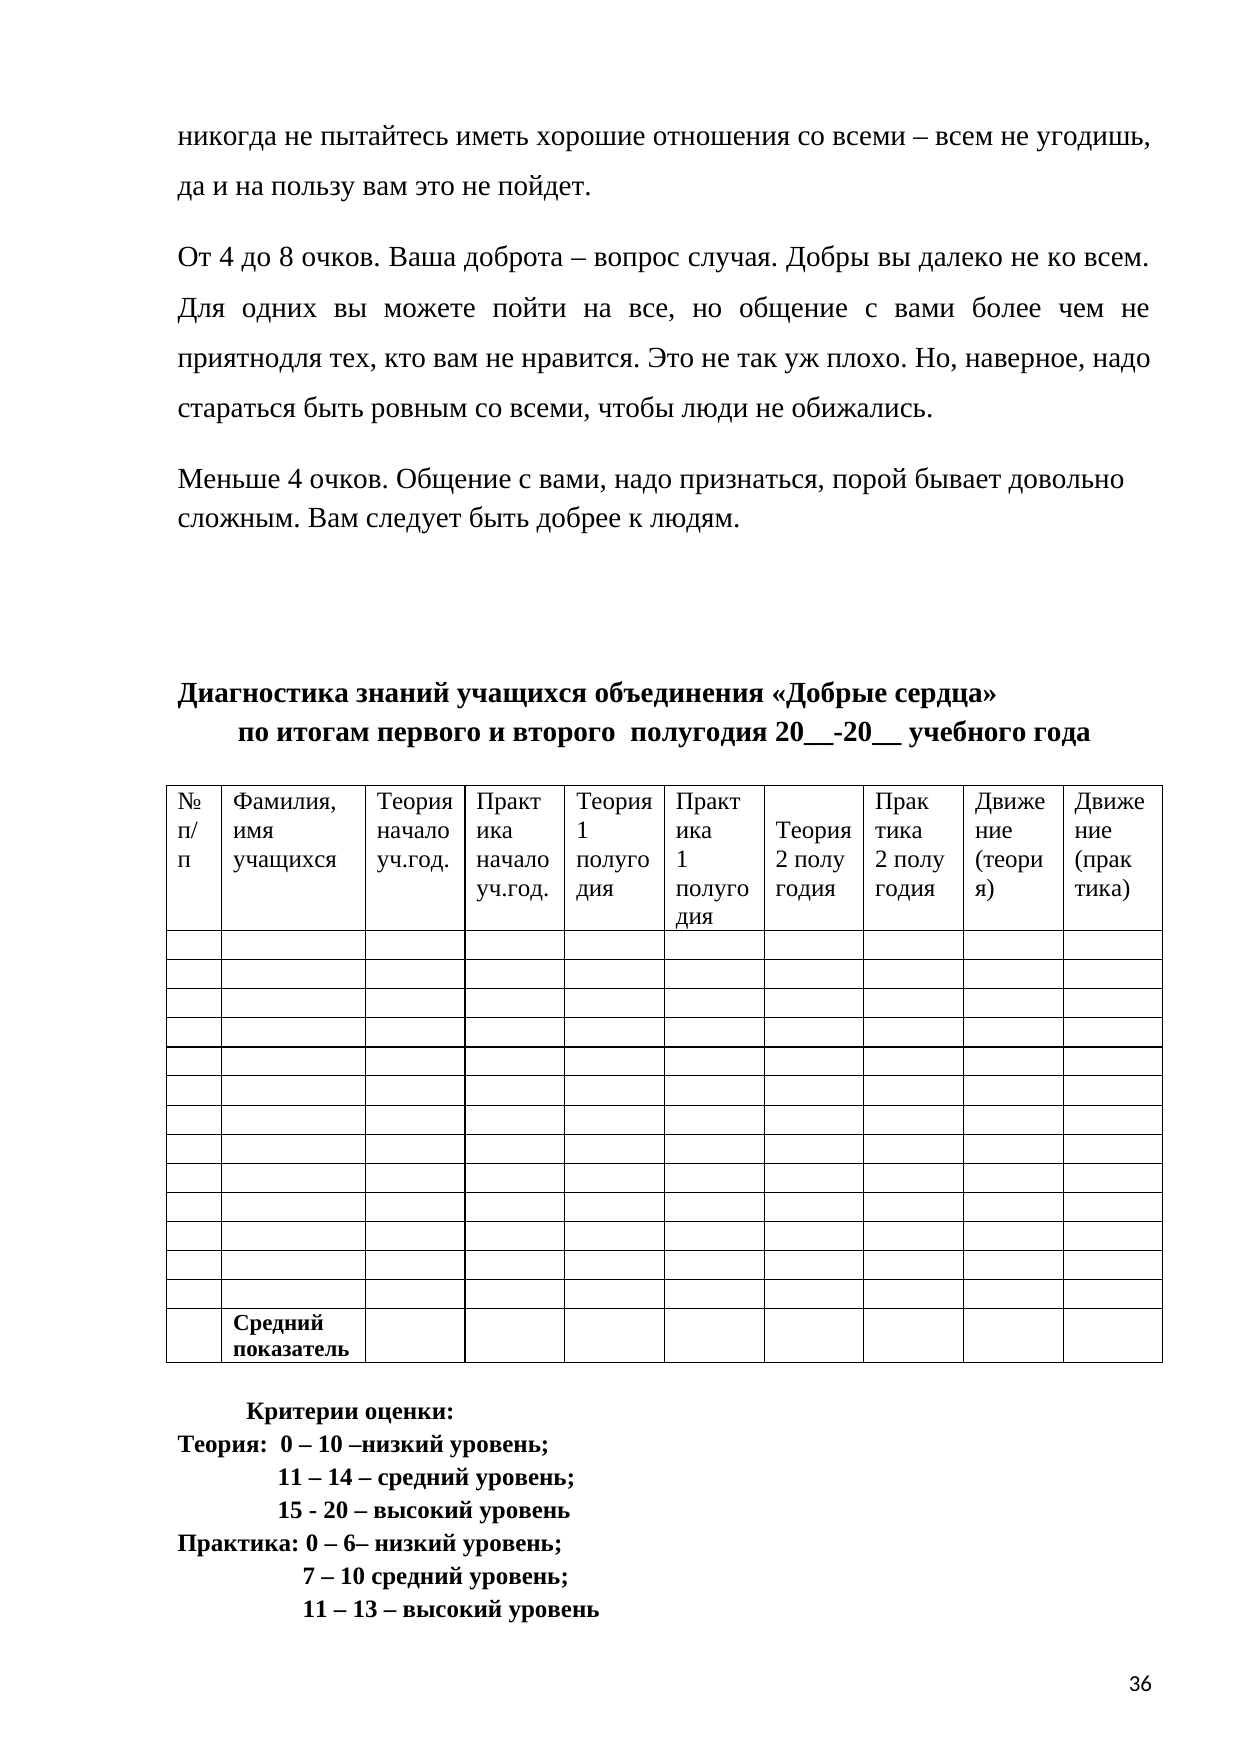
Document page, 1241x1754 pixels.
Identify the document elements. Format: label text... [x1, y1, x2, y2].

table_cell [366, 1018, 464, 1046]
table_cell [1064, 960, 1162, 988]
table_cell [765, 1164, 863, 1192]
table_cell [565, 1280, 664, 1308]
table_cell [1064, 1135, 1162, 1163]
table_cell [466, 1309, 564, 1362]
table_cell [665, 1309, 764, 1362]
table_cell [222, 989, 365, 1017]
table_cell [1064, 1164, 1162, 1192]
table_cell [222, 1048, 365, 1075]
table_cell [565, 1076, 664, 1104]
table_cell [964, 989, 1063, 1017]
text Критерии оценки: [177, 1396, 1152, 1424]
text 15 - 20 – высокий уровень [177, 1495, 1152, 1523]
text Теория: 0 – 10 –низкий уровень; [177, 1429, 1152, 1457]
table_cell [665, 1076, 764, 1104]
table_cell [466, 989, 564, 1017]
table_cell [765, 931, 863, 959]
table_header Теория 1 полугодия [565, 786, 664, 930]
table_header Теория начало уч.год. [366, 786, 464, 930]
table_cell [167, 1048, 221, 1075]
table_header № п/п [167, 786, 221, 930]
table_cell [964, 960, 1063, 988]
table_cell [565, 989, 664, 1017]
table_cell [366, 960, 464, 988]
table_cell [864, 1135, 963, 1163]
table_cell [1064, 1106, 1162, 1133]
table_cell [1064, 1251, 1162, 1279]
table_cell [565, 1164, 664, 1192]
table_cell [864, 1309, 963, 1362]
table_header Практика 1 полугодия [665, 786, 764, 930]
table_cell [222, 931, 365, 959]
table_cell [366, 1280, 464, 1308]
table_cell [1064, 1222, 1162, 1250]
table_cell [167, 1135, 221, 1163]
table_cell [765, 1309, 863, 1362]
table_cell [765, 1018, 863, 1046]
table_cell [665, 1048, 764, 1075]
table_cell [466, 1135, 564, 1163]
table_cell [864, 1222, 963, 1250]
table_cell [1064, 931, 1162, 959]
table_header Практика начало уч.год. [466, 786, 564, 930]
table_cell [565, 1018, 664, 1046]
table_cell [565, 1135, 664, 1163]
text Меньше 4 очков. Общение с вами, надо признаться, порой бывает довольно сложным. Вам следует быть добрее к людям. [177, 462, 1152, 534]
table_cell [964, 1251, 1063, 1279]
table_cell [222, 1280, 365, 1308]
table_cell [1064, 1076, 1162, 1104]
table_cell [466, 1076, 564, 1104]
table_cell [167, 1106, 221, 1133]
table_cell [167, 960, 221, 988]
table_cell [222, 1018, 365, 1046]
table_cell [964, 1135, 1063, 1163]
table_cell [665, 1280, 764, 1308]
table_cell [167, 1018, 221, 1046]
table_cell [167, 1222, 221, 1250]
table_cell [222, 1076, 365, 1104]
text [177, 118, 1152, 202]
table_cell [466, 1251, 564, 1279]
table_cell [565, 1309, 664, 1362]
table_cell [765, 989, 863, 1017]
table_cell [167, 1164, 221, 1192]
table_cell [864, 1164, 963, 1192]
table_cell [222, 1135, 365, 1163]
table_cell [565, 1106, 664, 1133]
table_cell [864, 1076, 963, 1104]
table_cell [665, 1164, 764, 1192]
table_cell [366, 1106, 464, 1133]
table_cell [964, 1048, 1063, 1075]
table_cell [466, 1280, 564, 1308]
text От 4 до 8 очков. Ваша доброта – вопрос случая. Добры вы далеко не ко всем. Для одних вы можете пойти на все, но общение с вами более чем не приятнодля тех, кто вам не нравится. Это не так уж плохо. Но, наверное, надо стараться быть ровным со всеми, чтобы люди не обижались. [177, 239, 1152, 424]
table_cell [565, 960, 664, 988]
table_cell [864, 1018, 963, 1046]
table_cell [964, 1309, 1063, 1362]
table_cell [964, 1106, 1063, 1133]
table_cell [466, 1164, 564, 1192]
table_cell [864, 1251, 963, 1279]
table_cell [466, 1193, 564, 1221]
table_cell [964, 1222, 1063, 1250]
table_cell [366, 1048, 464, 1075]
table_cell [222, 960, 365, 988]
table_cell [765, 1076, 863, 1104]
table_cell [466, 960, 564, 988]
table_cell [964, 1280, 1063, 1308]
table_cell [167, 989, 221, 1017]
table_cell [765, 1193, 863, 1221]
text 11 – 13 – высокий уровень [177, 1594, 1152, 1623]
table_cell [864, 989, 963, 1017]
table_cell [222, 1222, 365, 1250]
table_cell [864, 1106, 963, 1133]
table_cell [366, 1135, 464, 1163]
table_cell [466, 1106, 564, 1133]
table_cell [1064, 1048, 1162, 1075]
table_cell [964, 1018, 1063, 1046]
table_cell [366, 1076, 464, 1104]
table_cell [765, 1280, 863, 1308]
table_cell [167, 1251, 221, 1279]
table_cell [565, 1222, 664, 1250]
table_cell [864, 960, 963, 988]
table_cell [565, 1048, 664, 1075]
table_cell [222, 1164, 365, 1192]
table_cell [167, 931, 221, 959]
table_cell [222, 1193, 365, 1221]
table_cell [222, 1106, 365, 1133]
table_cell [366, 1222, 464, 1250]
table_cell [964, 1076, 1063, 1104]
table_cell [466, 1222, 564, 1250]
table_cell [765, 1048, 863, 1075]
table_cell [864, 1193, 963, 1221]
table_cell [565, 931, 664, 959]
table_cell [964, 931, 1063, 959]
table_cell [366, 989, 464, 1017]
table_cell [765, 1251, 863, 1279]
table_cell [167, 1076, 221, 1104]
table_cell [864, 1280, 963, 1308]
table_cell [466, 931, 564, 959]
table_cell [665, 1018, 764, 1046]
text Практика: 0 – 6– низкий уровень; [177, 1528, 1152, 1557]
table_header Фамилия, имя учащихся [222, 786, 365, 930]
table_cell [366, 1251, 464, 1279]
table_cell [1064, 1280, 1162, 1308]
table_cell [665, 931, 764, 959]
table_cell [665, 960, 764, 988]
text по итогам первого и второго полугодия 20__-20__ учебного года [177, 714, 1152, 747]
table_cell [665, 1135, 764, 1163]
table_cell [1064, 1309, 1162, 1362]
table_cell [665, 989, 764, 1017]
table_header Прак тика 2 полу годия [864, 786, 963, 930]
table_cell [466, 1018, 564, 1046]
text Диагностика знаний учащихся объединения «Добрые сердца» [177, 675, 1152, 709]
table_cell [665, 1222, 764, 1250]
text 7 – 10 средний уровень; [177, 1561, 1152, 1589]
table_cell [466, 1048, 564, 1075]
text 11 – 14 – средний уровень; [177, 1462, 1152, 1491]
table_cell [765, 1135, 863, 1163]
table_cell [1064, 989, 1162, 1017]
table_cell [765, 1106, 863, 1133]
table_cell [366, 1309, 464, 1362]
table_cell [964, 1164, 1063, 1192]
table_cell [864, 931, 963, 959]
table_cell [665, 1251, 764, 1279]
table_header Движе ние (теория) [964, 786, 1063, 930]
table_cell [665, 1193, 764, 1221]
table_cell [366, 1164, 464, 1192]
table_cell [565, 1251, 664, 1279]
table_cell [964, 1193, 1063, 1221]
table_header Теория 2 полу годия [765, 786, 863, 930]
table_cell [565, 1193, 664, 1221]
table_cell [366, 931, 464, 959]
table_cell [167, 1309, 221, 1362]
table_header Движение (прак тика) [1064, 786, 1162, 930]
table_cell [167, 1280, 221, 1308]
table_cell [366, 1193, 464, 1221]
table_cell [864, 1048, 963, 1075]
table_cell [1064, 1193, 1162, 1221]
table_cell [665, 1106, 764, 1133]
table_cell [765, 1222, 863, 1250]
table_cell Средний показатель [222, 1309, 365, 1362]
table_cell [167, 1193, 221, 1221]
table_cell [1064, 1018, 1162, 1046]
table_cell [222, 1251, 365, 1279]
table_cell [765, 960, 863, 988]
